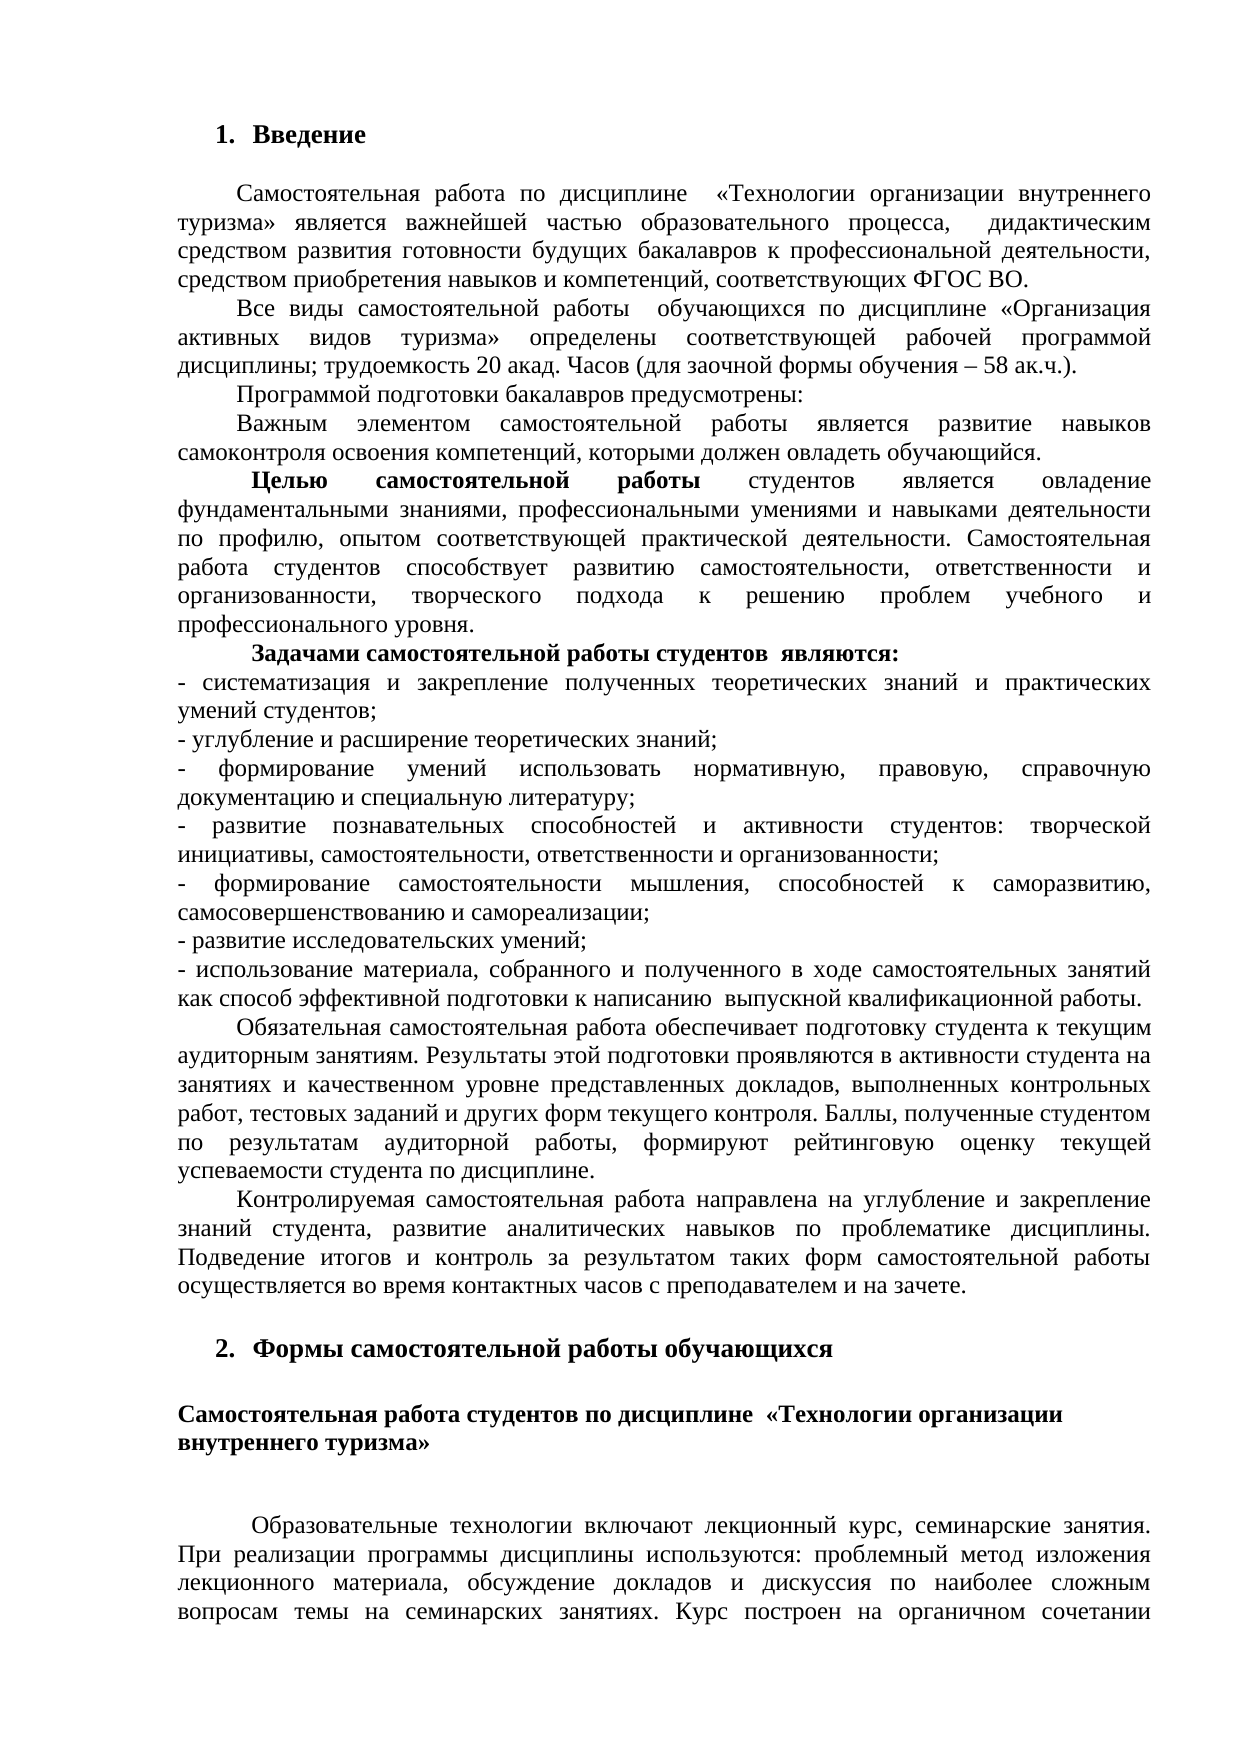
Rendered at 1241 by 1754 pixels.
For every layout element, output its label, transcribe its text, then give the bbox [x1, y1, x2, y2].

text - формирование самостоятельности мышления, способностей к саморазвитию, самосовершенствованию и самореализации; [177, 868, 1152, 926]
list Формы самостоятельной работы обучающихся [215, 1332, 1152, 1363]
text Все виды самостоятельной работы обучающихся по дисциплине «Организация активных видов туризма» определены соответствующей рабочей программой дисциплины; трудоемкость 20 акад. Часов (для заочной формы обучения – 58 ак.ч.). [177, 293, 1152, 379]
text - систематизация и закрепление полученных теоретических знаний и практических умений студентов; [177, 667, 1152, 724]
text Программой подготовки бакалавров предусмотрены: [177, 379, 1152, 408]
text - развитие исследовательских умений; [177, 926, 1152, 954]
text Контролируемая самостоятельная работа направлена на углубление и закрепление знаний студента, развитие аналитических навыков по проблематике дисциплины. Подведение итогов и контроль за результатом таких форм самостоятельной работы осуществляется во время контактных часов с преподавателем и на зачете. [177, 1184, 1152, 1299]
text - использование материала, собранного и полученного в ходе самостоятельных занятий как способ эффективной подготовки к написанию выпускной квалификационной работы. [177, 954, 1152, 1012]
text - углубление и расширение теоретических знаний; [177, 724, 1152, 753]
text Целью самостоятельной работы студентов является овладение фундаментальными знаниями, профессиональными умениями и навыками деятельности по профилю, опытом соответствующей практической деятельности. Самостоятельная работа студентов способствует развитию самостоятельности, ответственности и организованности, творческого подхода к решению проблем учебного и профессионального уровня. [177, 466, 1152, 638]
text Важным элементом самостоятельной работы является развитие навыков самоконтроля освоения компетенций, которыми должен овладеть обучающийся. [177, 408, 1152, 466]
text Самостоятельная работа по дисциплине «Технологии организации внутреннего туризма» является важнейшей частью образовательного процесса, дидактическим средством развития готовности будущих бакалавров к профессиональной деятельности, средством приобретения навыков и компетенций, соответствующих ФГОС ВО. [177, 178, 1152, 293]
text - развитие познавательных способностей и активности студентов: творческой инициативы, самостоятельности, ответственности и организованности; [177, 811, 1152, 868]
text Обязательная самостоятельная работа обеспечивает подготовку студента к текущим аудиторным занятиям. Результаты этой подготовки проявляются в активности студента на занятиях и качественном уровне представленных докладов, выполненных контрольных работ, тестовых заданий и других форм текущего контроля. Баллы, полученные студентом по результатам аудиторной работы, формируют рейтинговую оценку текущей успеваемости студента по дисциплине. [177, 1012, 1152, 1184]
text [177, 1510, 1152, 1625]
text Задачами самостоятельной работы студентов являются: [177, 638, 1152, 667]
list Введение [215, 118, 1152, 149]
text - формирование умений использовать нормативную, правовую, справочную документацию и специальную литературу; [177, 753, 1152, 811]
text Самостоятельная работа студентов по дисциплине «Технологии организации внутреннего туризма» [177, 1399, 1152, 1456]
